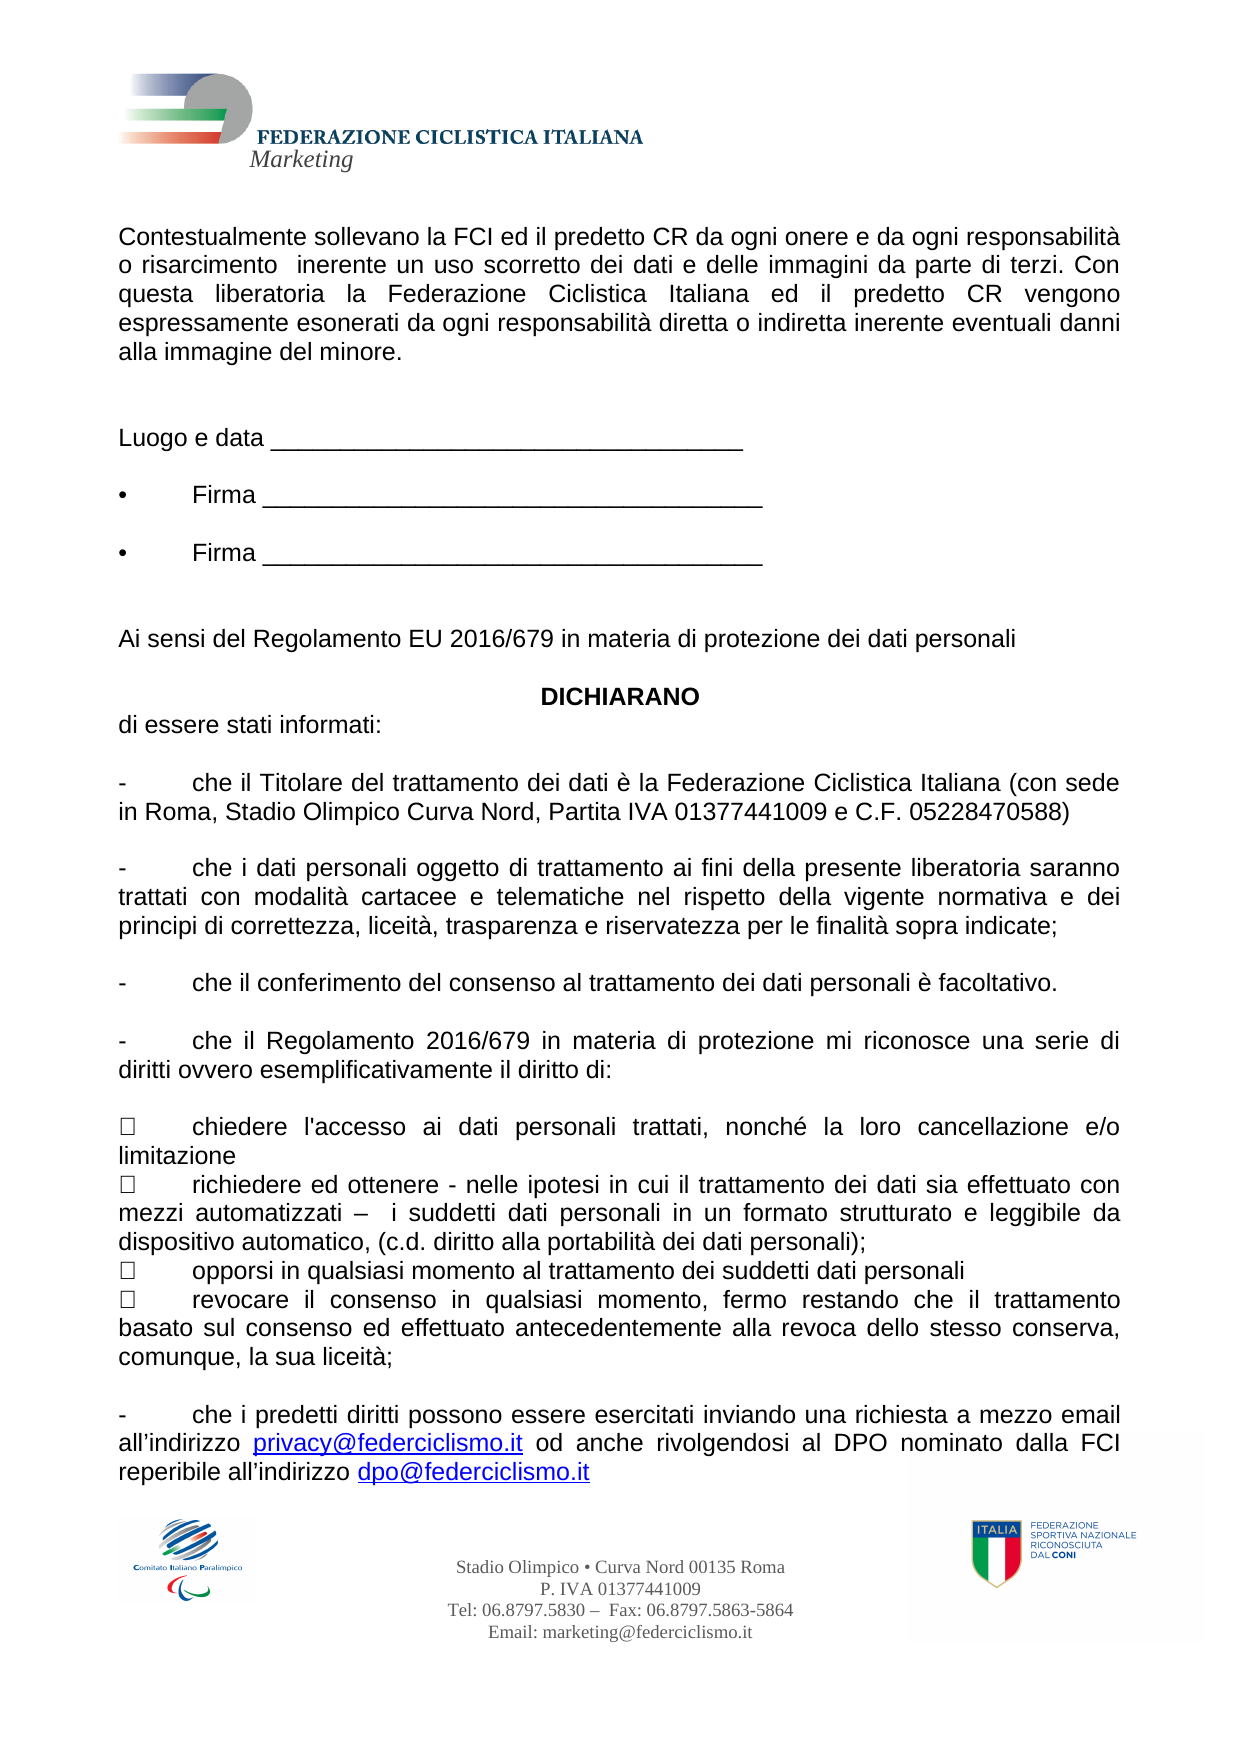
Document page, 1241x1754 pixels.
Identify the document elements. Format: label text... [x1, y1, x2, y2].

picture [369, 132, 376, 144]
text Luogo e data __________________________________ [118, 423, 1122, 452]
text  opporsi in qualsiasi momento al trattamento dei suddetti dati personali [118, 1256, 1122, 1284]
text - che i dati personali oggetto di trattamento ai fini della presente liberatoria saranno trattati con modalità cartacee e telematiche nel rispetto della vigente normativa e dei principi di correttezza, liceità, trasparenza e riservatezza per le finalità sopra indicate; [118, 853, 1122, 939]
text - che i predetti diritti possono essere esercitati inviando una richiesta a mezzo email all’indirizzo privacy@federciclismo.it od anche rivolgendosi al DPO nominato dalla FCI reperibile all’indirizzo dpo@federciclismo.it [118, 1399, 1122, 1486]
text - che il Titolare del trattamento dei dati è la Federazione Ciclistica Italiana (con sede in Roma, Stadio Olimpico Curva Nord, Partita IVA 01377441009 e C.F. 05228470588) [118, 768, 1122, 825]
text  chiedere l'accesso ai dati personali trattati, nonché la loro cancellazione e/o limitazione [118, 1112, 1122, 1169]
text - che il Regolamento 2016/679 in materia di protezione mi riconosce una serie di diritti ovvero esemplificativamente il diritto di: [118, 1026, 1122, 1083]
text Ai sensi del Regolamento EU 2016/679 in materia di protezione dei dati personali [118, 624, 1122, 653]
text  revocare il consenso in qualsiasi momento, fermo restando che il trattamento basato sul consenso ed effettuato antecedentemente alla revoca dello stesso conserva, comunque, la sua liceità; [118, 1284, 1122, 1371]
text DICHIARANO [118, 682, 1122, 710]
text Contestualmente sollevano la FCI ed il predetto CR da ogni onere e da ogni responsabilità o risarcimento inerente un uso scorretto dei dati e delle immagini da parte di terzi. Con questa liberatoria la Federazione Ciclistica Italiana ed il predetto CR vengono espressamente esonerati da ogni responsabilità diretta o indiretta inerente eventuali danni alla immagine del minore. [118, 222, 1122, 365]
text  richiedere ed ottenere - nelle ipotesi in cui il trattamento dei dati sia effettuato con mezzi automatizzati – i suddetti dati personali in un formato strutturato e leggibile da dispositivo automatico, (c.d. diritto alla portabilità dei dati personali); [118, 1169, 1122, 1256]
text - che il conferimento del consenso al trattamento dei dati personali è facoltativo. [118, 968, 1122, 997]
text • Firma ____________________________________ [118, 480, 1122, 509]
picture [906, 1432, 1205, 1644]
picture [118, 73, 644, 144]
text di essere stati informati: [118, 710, 1122, 739]
picture [118, 1517, 257, 1603]
text • Firma ____________________________________ [118, 538, 1122, 567]
